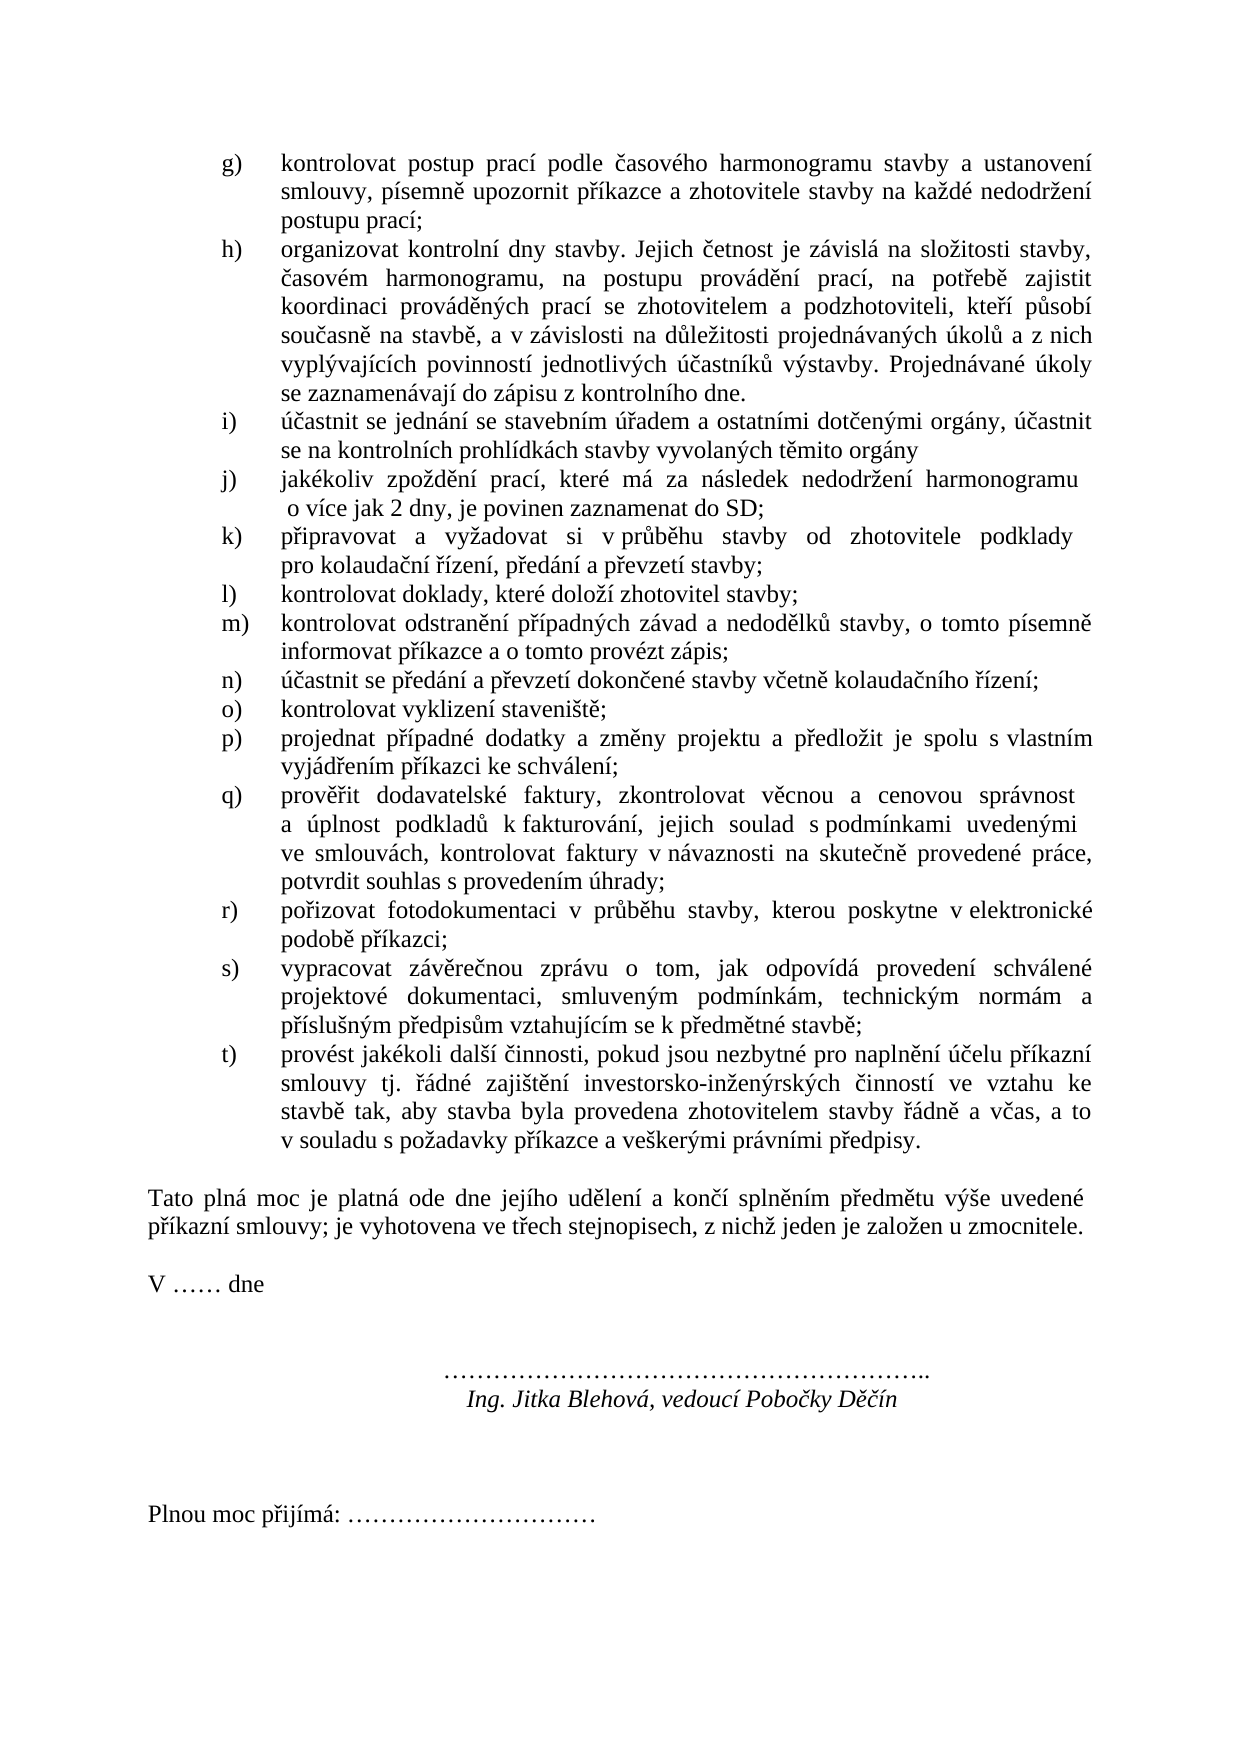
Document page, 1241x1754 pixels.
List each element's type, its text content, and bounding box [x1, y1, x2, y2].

list účastnit se předání a převzetí dokončené stavby včetně kolaudačního řízení; [221, 665, 1093, 694]
list kontrolovat doklady, které doloží zhotovitel stavby; [221, 579, 1093, 608]
text V …… dne [148, 1269, 1085, 1298]
list kontrolovat postup prací podle časového harmonogramu stavby a ustanovení smlouvy, písemně upozornit příkazce a zhotovitele stavby na každé nedodržení postupu prací; [221, 148, 1093, 234]
list prověřit dodavatelské faktury, zkontrolovat věcnou a cenovou správnost a úplnost podkladů k fakturování, jejich soulad s podmínkami uvedenými ve smlouvách, kontrolovat faktury v návaznosti na skutečně provedené práce, potvrdit souhlas s provedením úhrady; [221, 780, 1093, 895]
text Ing. Jitka Blehová, vedoucí Pobočky Děčín [148, 1384, 1093, 1413]
list organizovat kontrolní dny stavby. Jejich četnost je závislá na složitosti stavby, časovém harmonogramu, na postupu provádění prací, na potřebě zajistit koordinaci prováděných prací se zhotovitelem a podzhotoviteli, kteří působí současně na stavbě, a v závislosti na důležitosti projednávaných úkolů a z nich vyplývajících povinností jednotlivých účastníků výstavby. Projednávané úkoly se zaznamenávají do zápisu z kontrolního dne. [221, 234, 1093, 406]
list provést jakékoli další činnosti, pokud jsou nezbytné pro naplnění účelu příkazní smlouvy tj. řádné zajištění investorsko-inženýrských činností ve vztahu ke stavbě tak, aby stavba byla provedena zhotovitelem stavby řádně a včas, a to v souladu s požadavky příkazce a veškerými právními předpisy. [221, 1039, 1093, 1154]
list vypracovat závěrečnou zprávu o tom, jak odpovídá provedení schválené projektové dokumentaci, smluveným podmínkám, technickým normám a příslušným předpisům vztahujícím se k předmětné stavbě; [221, 953, 1093, 1039]
list pořizovat fotodokumentaci v průběhu stavby, kterou poskytne v elektronické podobě příkazci; [221, 895, 1093, 953]
list kontrolovat vyklizení staveniště; [221, 694, 1093, 723]
text Tato plná moc je platná ode dne jejího udělení a končí splněním předmětu výše uvedené příkazní smlouvy; je vyhotovena ve třech stejnopisech, z nichž jeden je založen u zmocnitele. [148, 1183, 1085, 1240]
text Plnou moc přijímá: ………………………… [148, 1499, 1093, 1528]
list projednat případné dodatky a změny projektu a předložit je spolu s vlastním vyjádřením příkazci ke schválení; [221, 723, 1093, 780]
list účastnit se jednání se stavebním úřadem a ostatními dotčenými orgány, účastnit se na kontrolních prohlídkách stavby vyvolaných těmito orgány [221, 406, 1093, 464]
list kontrolovat odstranění případných závad a nedodělků stavby, o tomto písemně informovat příkazce a o tomto provézt zápis; [221, 608, 1093, 665]
text ………………………………………………….. [369, 1355, 1093, 1384]
list připravovat a vyžadovat si v průběhu stavby od zhotovitele podklady pro kolaudační řízení, předání a převzetí stavby; [221, 521, 1093, 579]
list jakékoliv zpoždění prací, které má za následek nedodržení harmonogramu o více jak 2 dny, je povinen zaznamenat do SD; [221, 464, 1093, 521]
